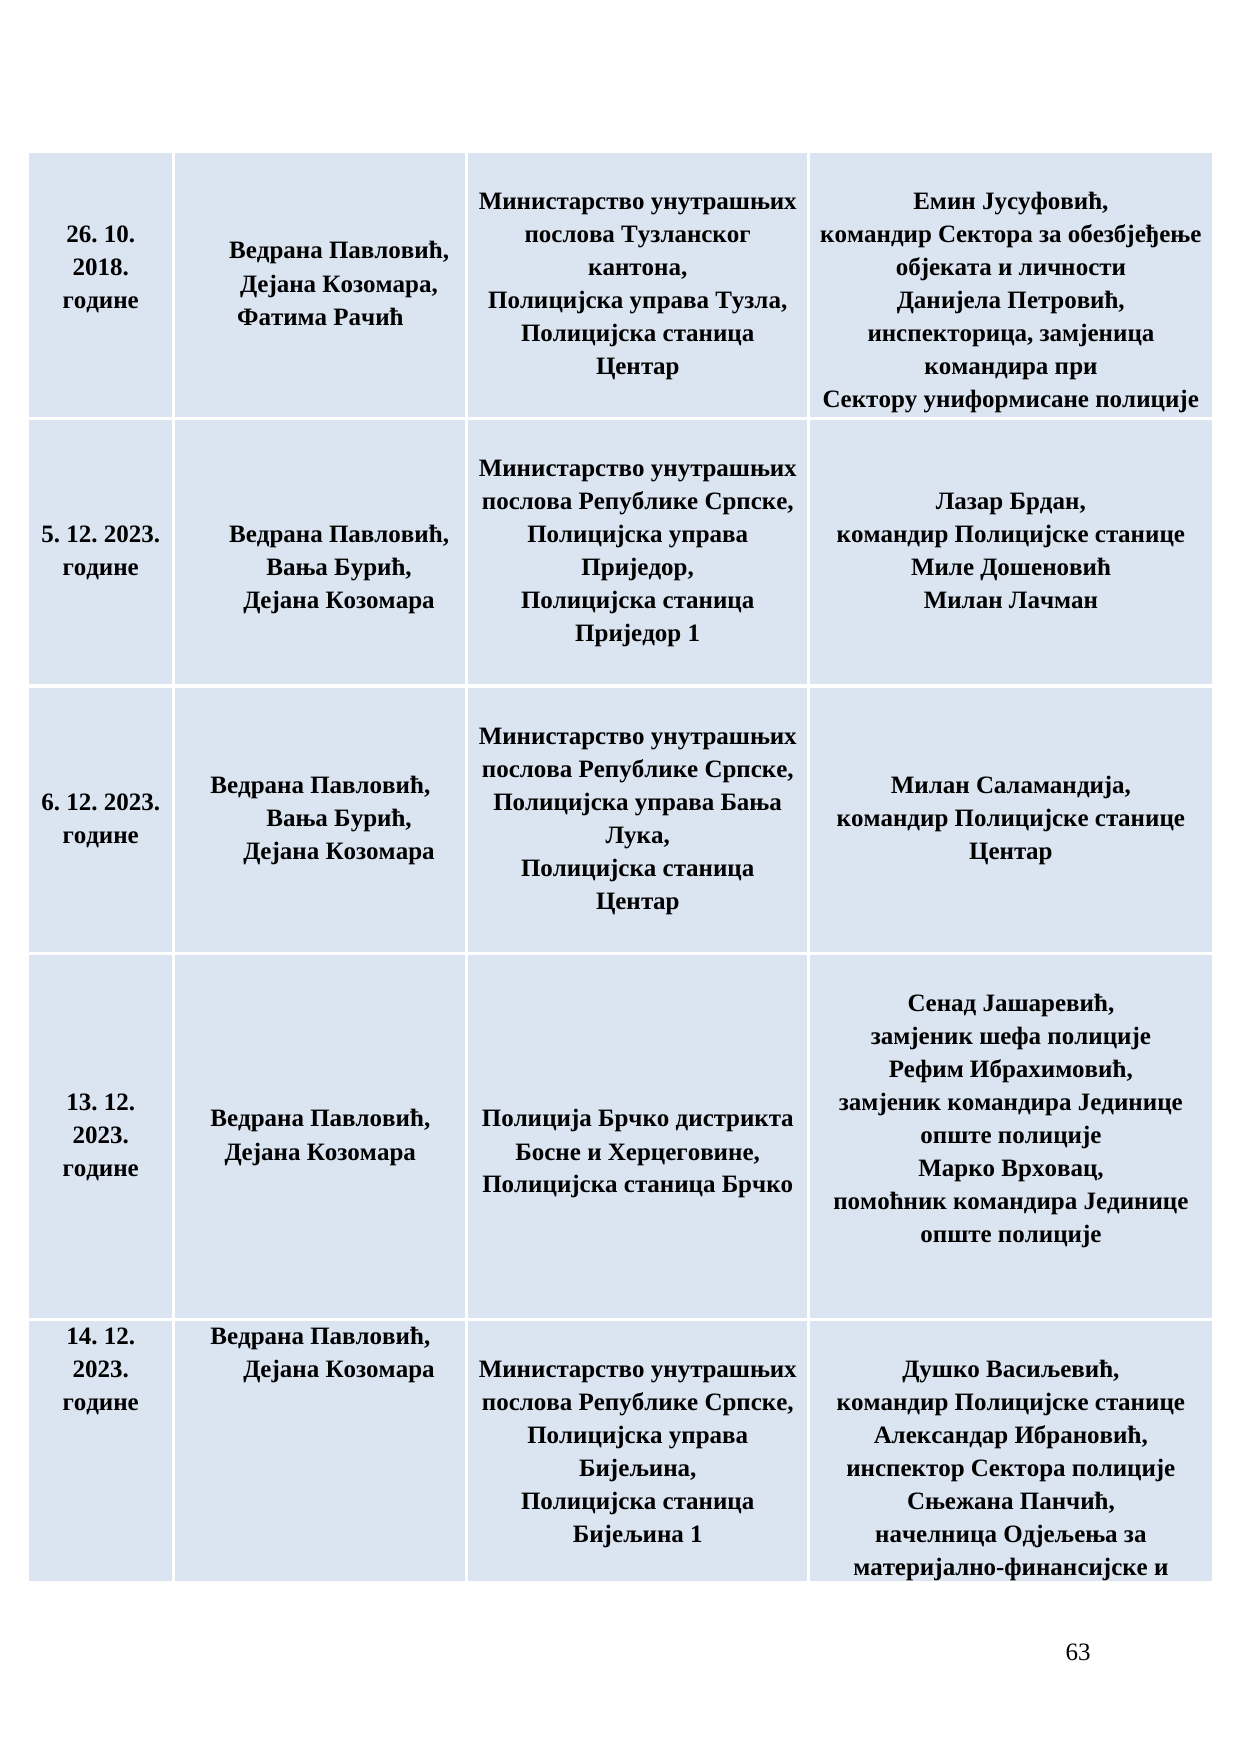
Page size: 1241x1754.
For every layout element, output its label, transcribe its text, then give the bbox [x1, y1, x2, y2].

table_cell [29, 1321, 172, 1581]
table_cell 13. 12. 2023. године [29, 955, 172, 1318]
table_cell Милан Саламандија, командир Полицијске станице Центар [810, 688, 1212, 952]
table_cell Сенад Јашаревић, замјеник шефа полиције Рефим Ибрахимовић, замјеник командира Јединице опште полиције Марко Врховац, помоћник командира Јединице опште полиције [810, 955, 1212, 1318]
table_cell Ведрана Павловић, Вања Бурић, Дејана Козомара [175, 688, 465, 952]
table_cell Емин Јусуфовић, командир Сектора за обезбјеђење објеката и личности Данијела Петровић, инспекторица, замјеница командира при Сектору униформисане полиције [810, 153, 1212, 417]
table_cell 5. 12. 2023. године [29, 420, 172, 684]
table_cell Министарство унутрашњих послова Републике Српске, Полицијска управа Приједор, Полицијска станица Приједор 1 [468, 420, 807, 684]
table_cell Министарство унутрашњих послова Републике Српске, Полицијска управа Бања Лука, Полицијска станица Центар [468, 688, 807, 952]
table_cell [810, 1321, 1212, 1581]
table_cell Ведрана Павловић, Дејана Козомара, Фатима Рачић [175, 153, 465, 417]
table_cell 26. 10. 2018. године [29, 153, 172, 417]
table_cell Ведрана Павловић, Вања Бурић, Дејана Козомара [175, 420, 465, 684]
table_cell Лазар Брдан, командир Полицијске станице Миле Дошеновић Милан Лачман [810, 420, 1212, 684]
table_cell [468, 1321, 807, 1581]
table_cell Ведрана Павловић, Дејана Козомара [175, 955, 465, 1318]
table_cell Полиција Брчко дистрикта Босне и Херцеговине, Полицијска станица Брчко [468, 955, 807, 1318]
table_cell 6. 12. 2023. године [29, 688, 172, 952]
table_cell Министарство унутрашњих послова Тузланског кантона, Полицијска управа Тузла, Полицијска станица Центар [468, 153, 807, 417]
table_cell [175, 1321, 465, 1581]
